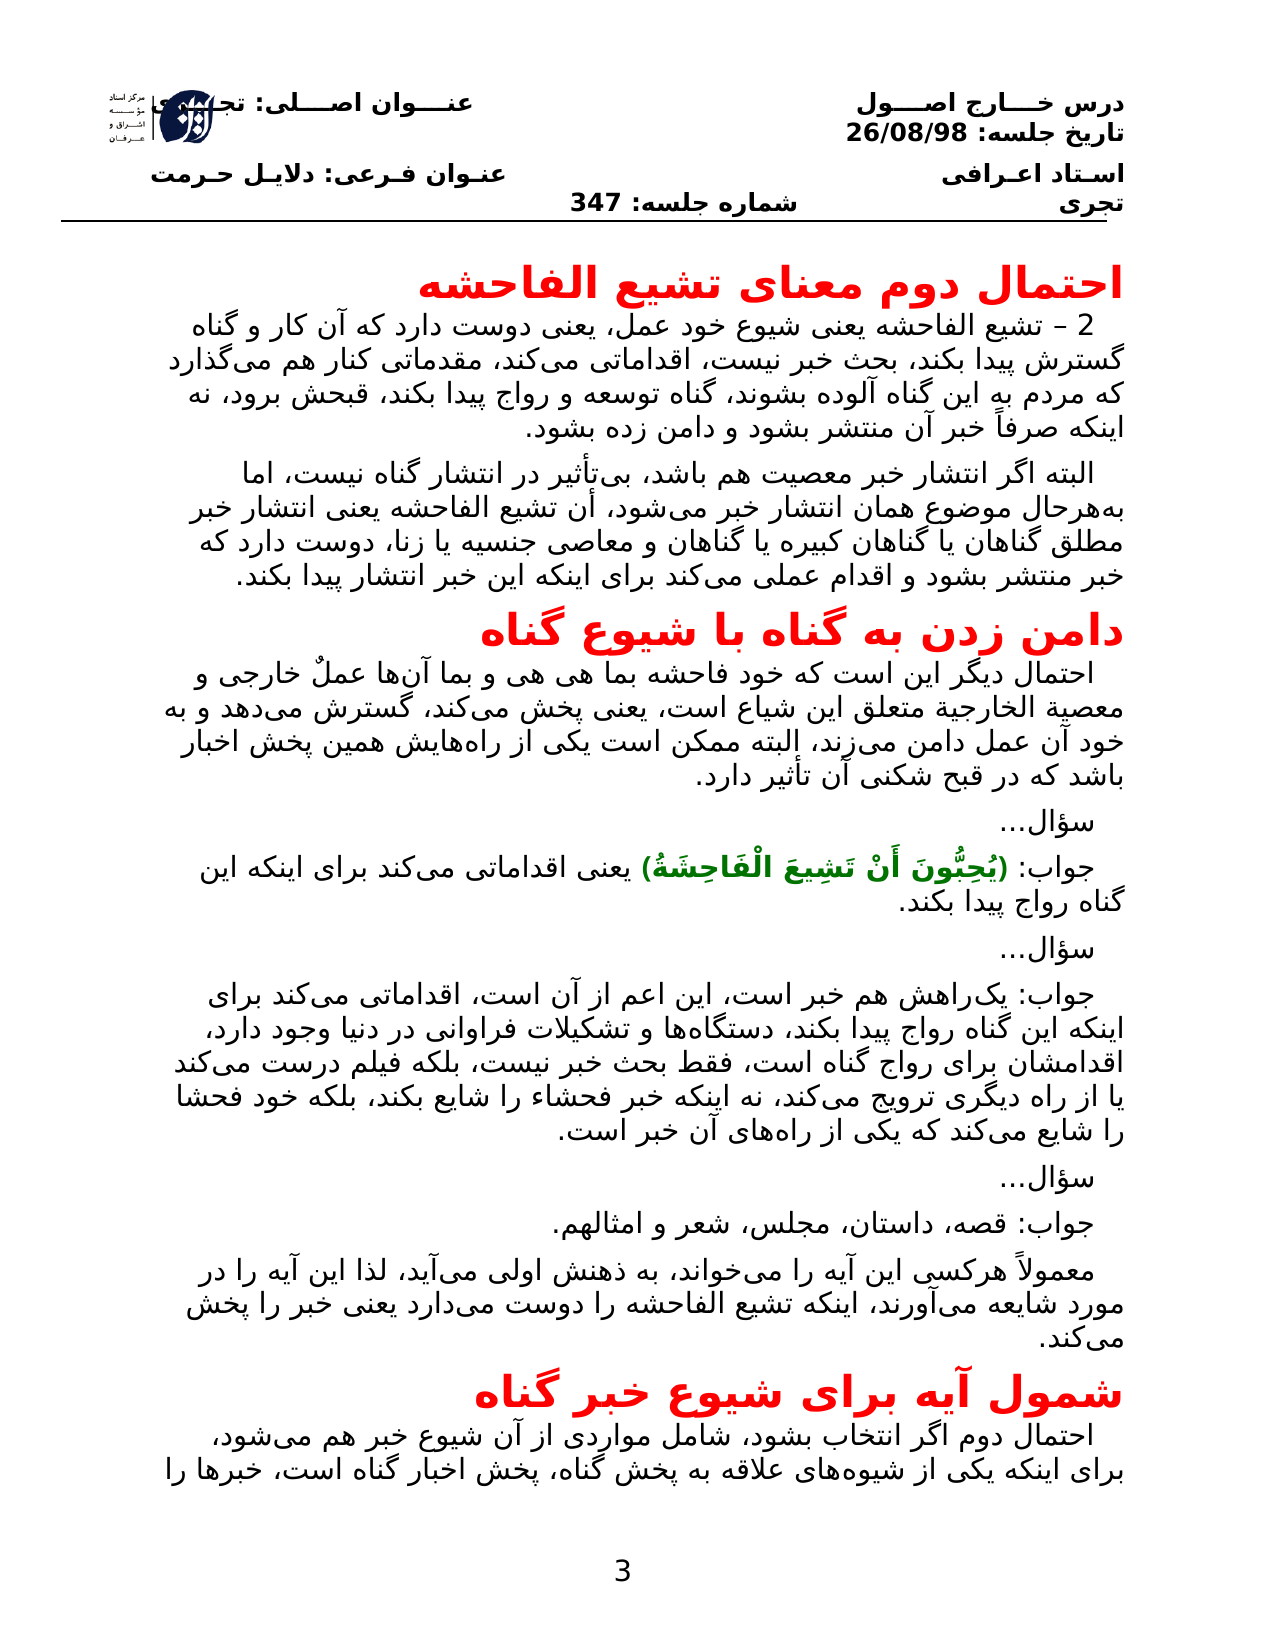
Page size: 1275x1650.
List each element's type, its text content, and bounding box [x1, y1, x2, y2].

text 2 – تشیع الفاحشه یعنی شیوع خود عمل، یعنی دوست دارد که آن کار و گناه گسترش پیدا بکند، بحث خبر نیست، اقداماتی می‌کند، مقدماتی کنار هم می‌گذارد که مردم به این گناه آلوده بشوند، گناه توسعه و رواج پیدا بکند، قبحش برود، نه اینکه صرفاً خبر آن منتشر بشود و دامن زده بشود. [150, 308, 1125, 444]
picture [102, 86, 215, 146]
text معمولاً هرکسی این آیه را می‌خواند، به ذهنش اولی می‌آید، لذا این آیه را در مورد شایعه می‌آورند، اینکه تشیع الفاحشه را دوست می‌دارد یعنی خبر را پخش می‌کند. [150, 1253, 1125, 1355]
subtitle دامن زدن به گناه با شیوع گناه [150, 605, 1125, 656]
text سؤال... [150, 1160, 1125, 1194]
text البته اگر انتشار خبر معصیت هم باشد، بی‌تأثیر در انتشار گناه نیست، اما به‌هرحال موضوع همان انتشار خبر می‌شود، أن تشیع الفاحشه یعنی انتشار خبر مطلق گناهان یا گناهان کبیره یا گناهان و معاصی جنسیه یا زنا، دوست دارد که خبر منتشر بشود و اقدام عملی می‌کند برای اینکه این خبر انتشار پیدا بکند. [150, 457, 1125, 593]
text جواب: یک‌راهش هم خبر است، این اعم از آن است، اقداماتی می‌کند برای اینکه این گناه رواج پیدا بکند، دستگاه‌ها و تشکیلات فراوانی در دنیا وجود دارد، اقدامشان برای رواج گناه است، فقط بحث خبر نیست، بلکه فیلم درست می‌کند یا از راه دیگری ترویج می‌کند، نه اینکه خبر فحشاء را شایع بکند، بلکه خود فحشا را شایع می‌کند که یکی از راه‌های آن خبر است. [150, 978, 1125, 1147]
text سؤال... [150, 804, 1125, 838]
text احتمال دیگر این است که خود فاحشه بما هی هی و بما آن‌ها عملٌ خارجی و معصیة الخارجیة متعلق این شیاع است، یعنی پخش می‌کند، گسترش می‌دهد و به خود آن عمل دامن می‌زند، البته ممکن است یکی از راه‌هایش همین پخش اخبار باشد که در قبح شکنی آن تأثیر دارد. [150, 656, 1125, 792]
text جواب: ﴿يُحِبُّونَ أَنْ تَشِيعَ الْفَاحِشَةُ﴾ یعنی اقداماتی می‌کند برای اینکه این گناه رواج پیدا بکند. [150, 851, 1125, 919]
text سؤال... [150, 931, 1125, 965]
subtitle احتمال دوم معنای تشیع الفاحشه [150, 257, 1125, 308]
subtitle شمول آیه برای شیوع خبر گناه [150, 1367, 1125, 1418]
text جواب: قصه، داستان، مجلس، شعر و امثالهم. [150, 1206, 1125, 1240]
